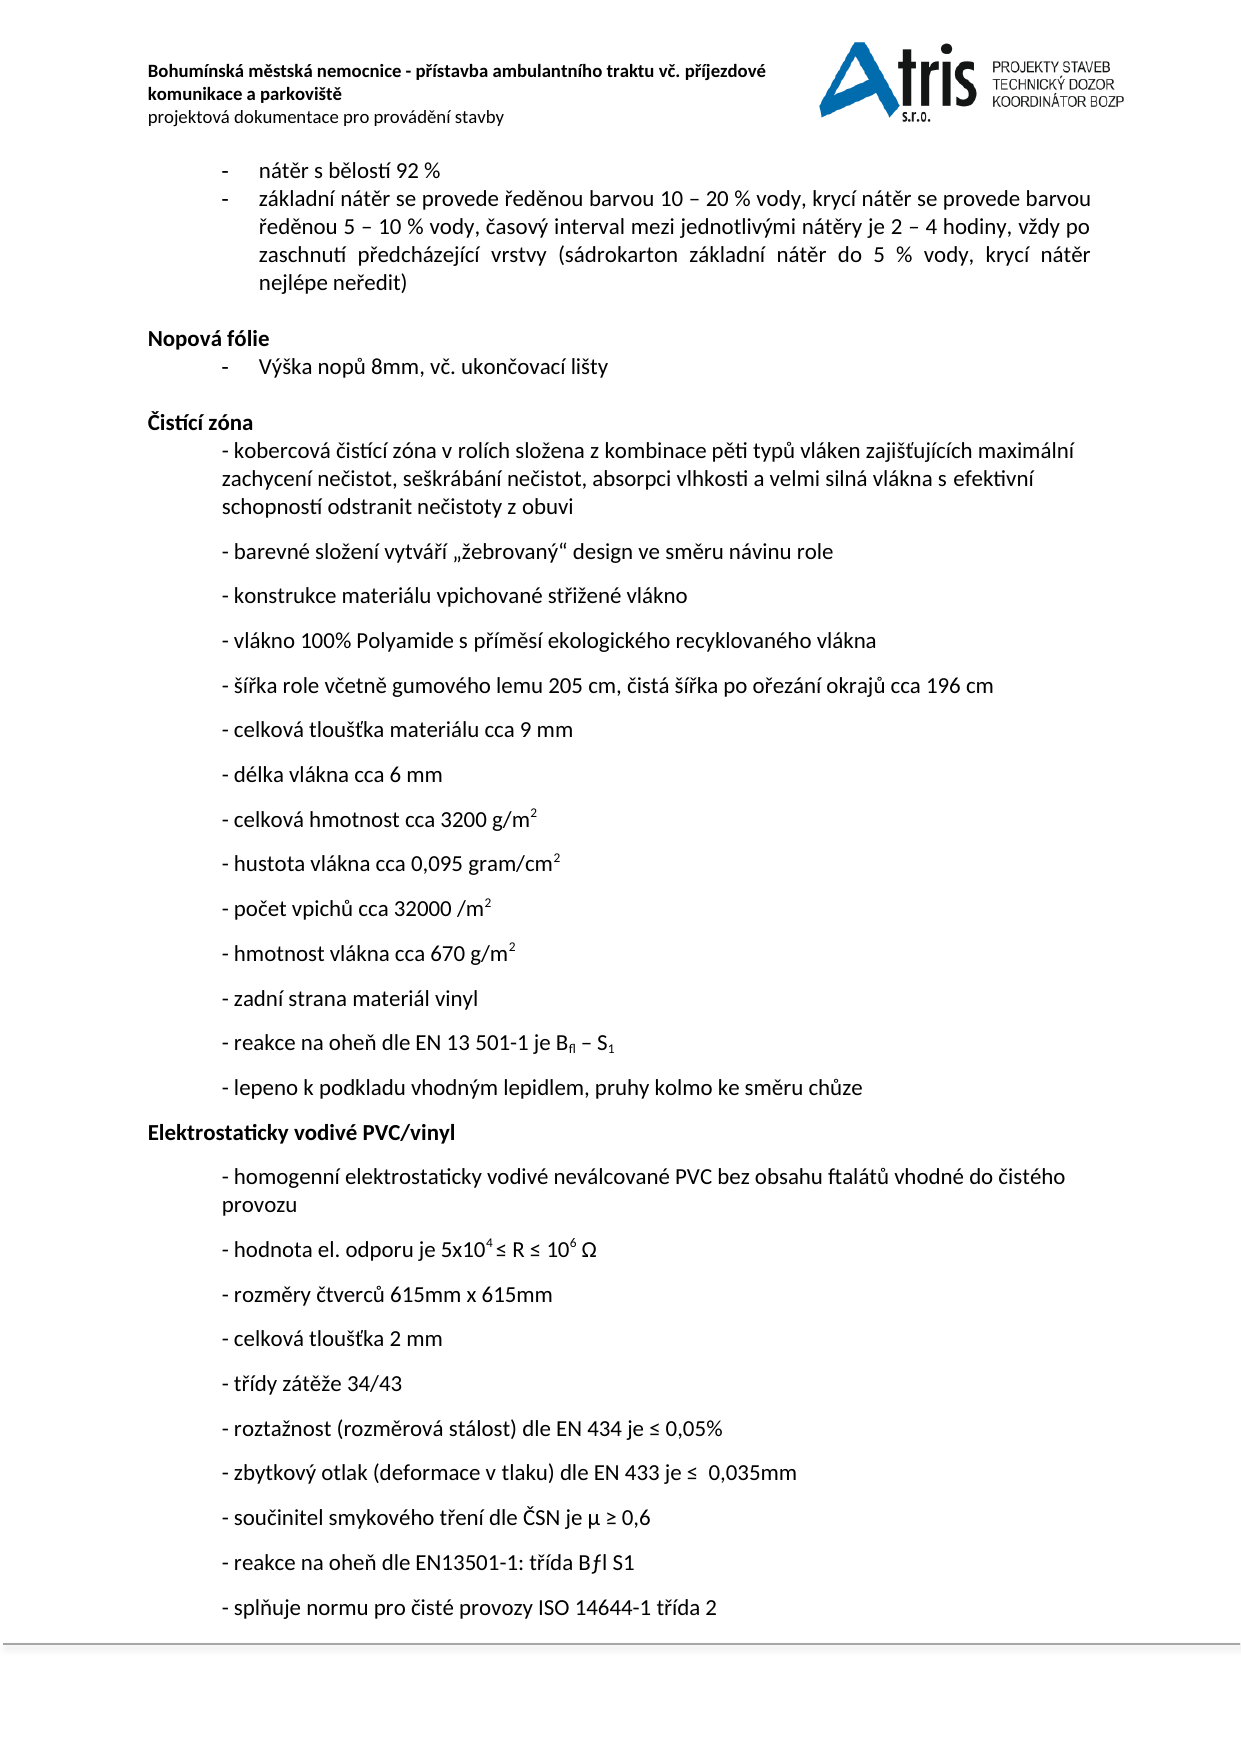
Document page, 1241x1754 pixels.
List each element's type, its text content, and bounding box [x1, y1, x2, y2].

text - reakce na oheň dle EN 13 501-1 je Bfl – S1 [148, 1028, 1092, 1056]
text - délka vlákna cca 6 mm [148, 760, 1092, 788]
text Elektrostaticky vodivé PVC/vinyl [148, 1118, 1092, 1146]
text - kobercová čistící zóna v rolích složena z kombinace pěti typů vláken zajišťujících maximální zachycení nečistot, seškrábání nečistot, absorpci vlhkosti a velmi silná vlákna s efektivní schopností odstranit nečistoty z obuvi [222, 436, 1092, 520]
text - celková tloušťka materiálu cca 9 mm [148, 716, 1092, 743]
text - konstrukce materiálu vpichované střižené vlákno [148, 581, 1092, 609]
text - vlákno 100% Polyamide s příměsí ekologického recyklovaného vlákna [148, 626, 1092, 654]
text - barevné složení vytváří „žebrovaný“ design ve směru návinu role [148, 537, 1092, 565]
text - rozměry čtverců 615mm x 615mm [148, 1280, 1092, 1308]
text - lepeno k podkladu vhodným lepidlem, pruhy kolmo ke směru chůze [148, 1073, 1092, 1101]
text - reakce na oheň dle EN13501-1: třída Bƒl S1 [148, 1548, 1092, 1576]
text - počet vpichů cca 32000 /m2 [148, 894, 1092, 922]
picture [817, 40, 1124, 123]
text - zadní strana materiál vinyl [148, 984, 1092, 1012]
text - hmotnost vlákna cca 670 g/m2 [148, 939, 1092, 967]
text Nopová fólie [148, 324, 1092, 352]
text - celková tloušťka 2 mm [148, 1324, 1092, 1352]
text - celková hmotnost cca 3200 g/m2 [148, 805, 1092, 833]
text Čistící zóna [148, 408, 1092, 436]
text - šířka role včetně gumového lemu 205 cm, čistá šířka po ořezání okrajů cca 196 cm [148, 671, 1092, 699]
text - hodnota el. odporu je 5x104 ≤ R ≤ 106 Ω [148, 1235, 1092, 1263]
text - homogenní elektrostaticky vodivé neválcované PVC bez obsahu ftalátů vhodné do čistého provozu [222, 1162, 1092, 1218]
list nátěr s bělostí 92 % [221, 156, 1092, 184]
text - splňuje normu pro čisté provozy ISO 14644-1 třída 2 [148, 1593, 1092, 1621]
text - zbytkový otlak (deformace v tlaku) dle EN 433 je ≤ 0,035mm [148, 1458, 1092, 1487]
text - hustota vlákna cca 0,095 gram/cm2 [148, 849, 1092, 878]
text - roztažnost (rozměrová stálost) dle EN 434 je ≤ 0,05% [148, 1414, 1092, 1442]
list základní nátěr se provede ředěnou barvou 10 – 20 % vody, krycí nátěr se provede barvou ředěnou 5 – 10 % vody, časový interval mezi jednotlivými nátěry je 2 – 4 hodiny, vždy po zaschnutí předcházející vrstvy (sádrokarton základní nátěr do 5 % vody, krycí nátěr nejlépe neředit) [221, 184, 1092, 296]
text - třídy zátěže 34/43 [148, 1369, 1092, 1397]
list Výška nopů 8mm, vč. ukončovací lišty [221, 352, 1092, 380]
text - součinitel smykového tření dle ČSN je µ ≥ 0,6 [148, 1503, 1092, 1531]
